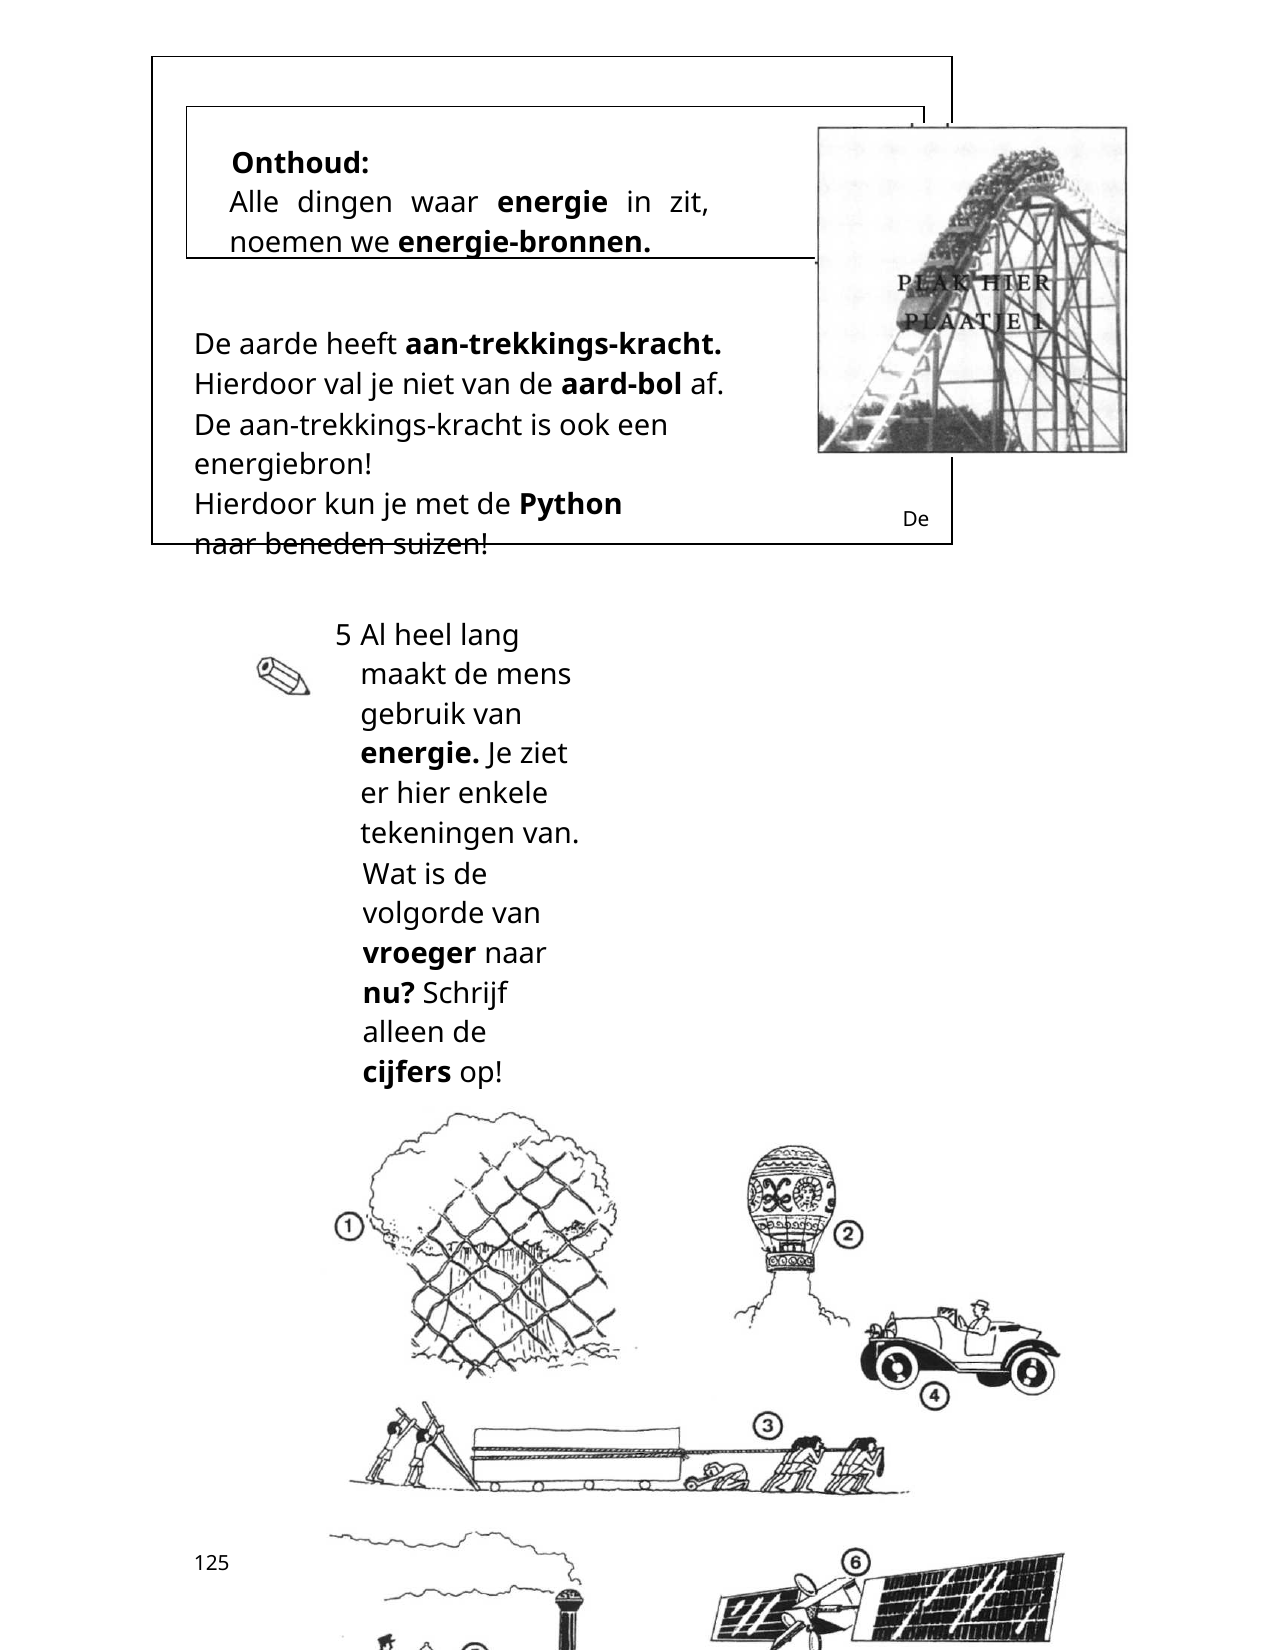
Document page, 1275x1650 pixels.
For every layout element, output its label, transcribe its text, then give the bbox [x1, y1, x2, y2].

text Hierdoor kun je met de Python naar beneden suizen! [194, 483, 653, 543]
text De aarde heeft aan-trekkings-kracht. Hierdoor val je niet van de aard-bol af. [194, 323, 728, 403]
text Onthoud: [231, 142, 777, 182]
text Wat is de volgorde van vroeger naar nu? Schrijf alleen de cijfers op! [363, 854, 550, 1091]
text Hierdoor kun je met de Python naar beneden suizen! [194, 545, 653, 563]
picture [252, 647, 314, 711]
list Al heel lang maakt de mens gebruik van energie. Je ziet er hier enkele tekeningen van. [335, 614, 597, 852]
text Alle dingen waar energie in zit, noemen we energie-bronnen. [229, 182, 709, 257]
text De aan-trekkings-kracht is ook een energiebron! [194, 404, 747, 483]
